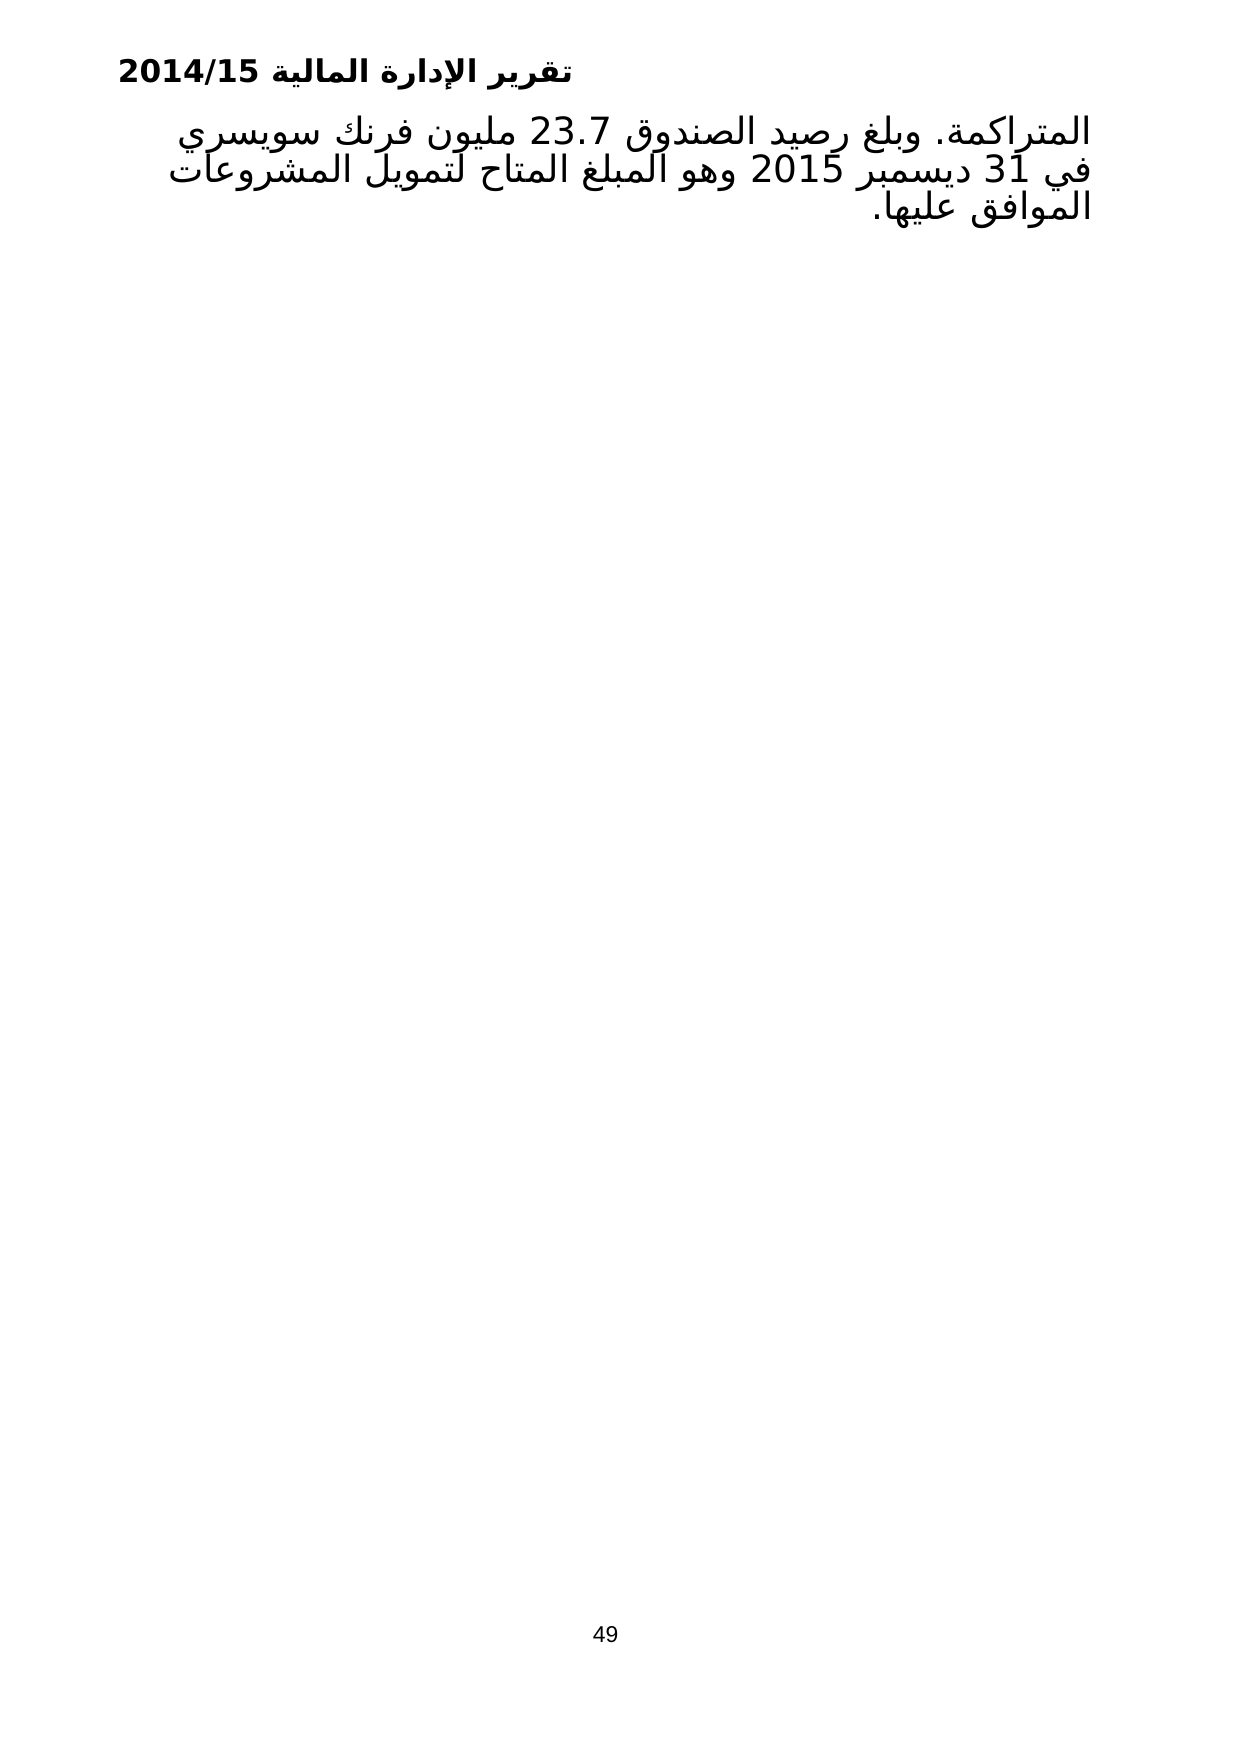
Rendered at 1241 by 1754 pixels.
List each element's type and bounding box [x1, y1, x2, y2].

text [118, 114, 1092, 227]
